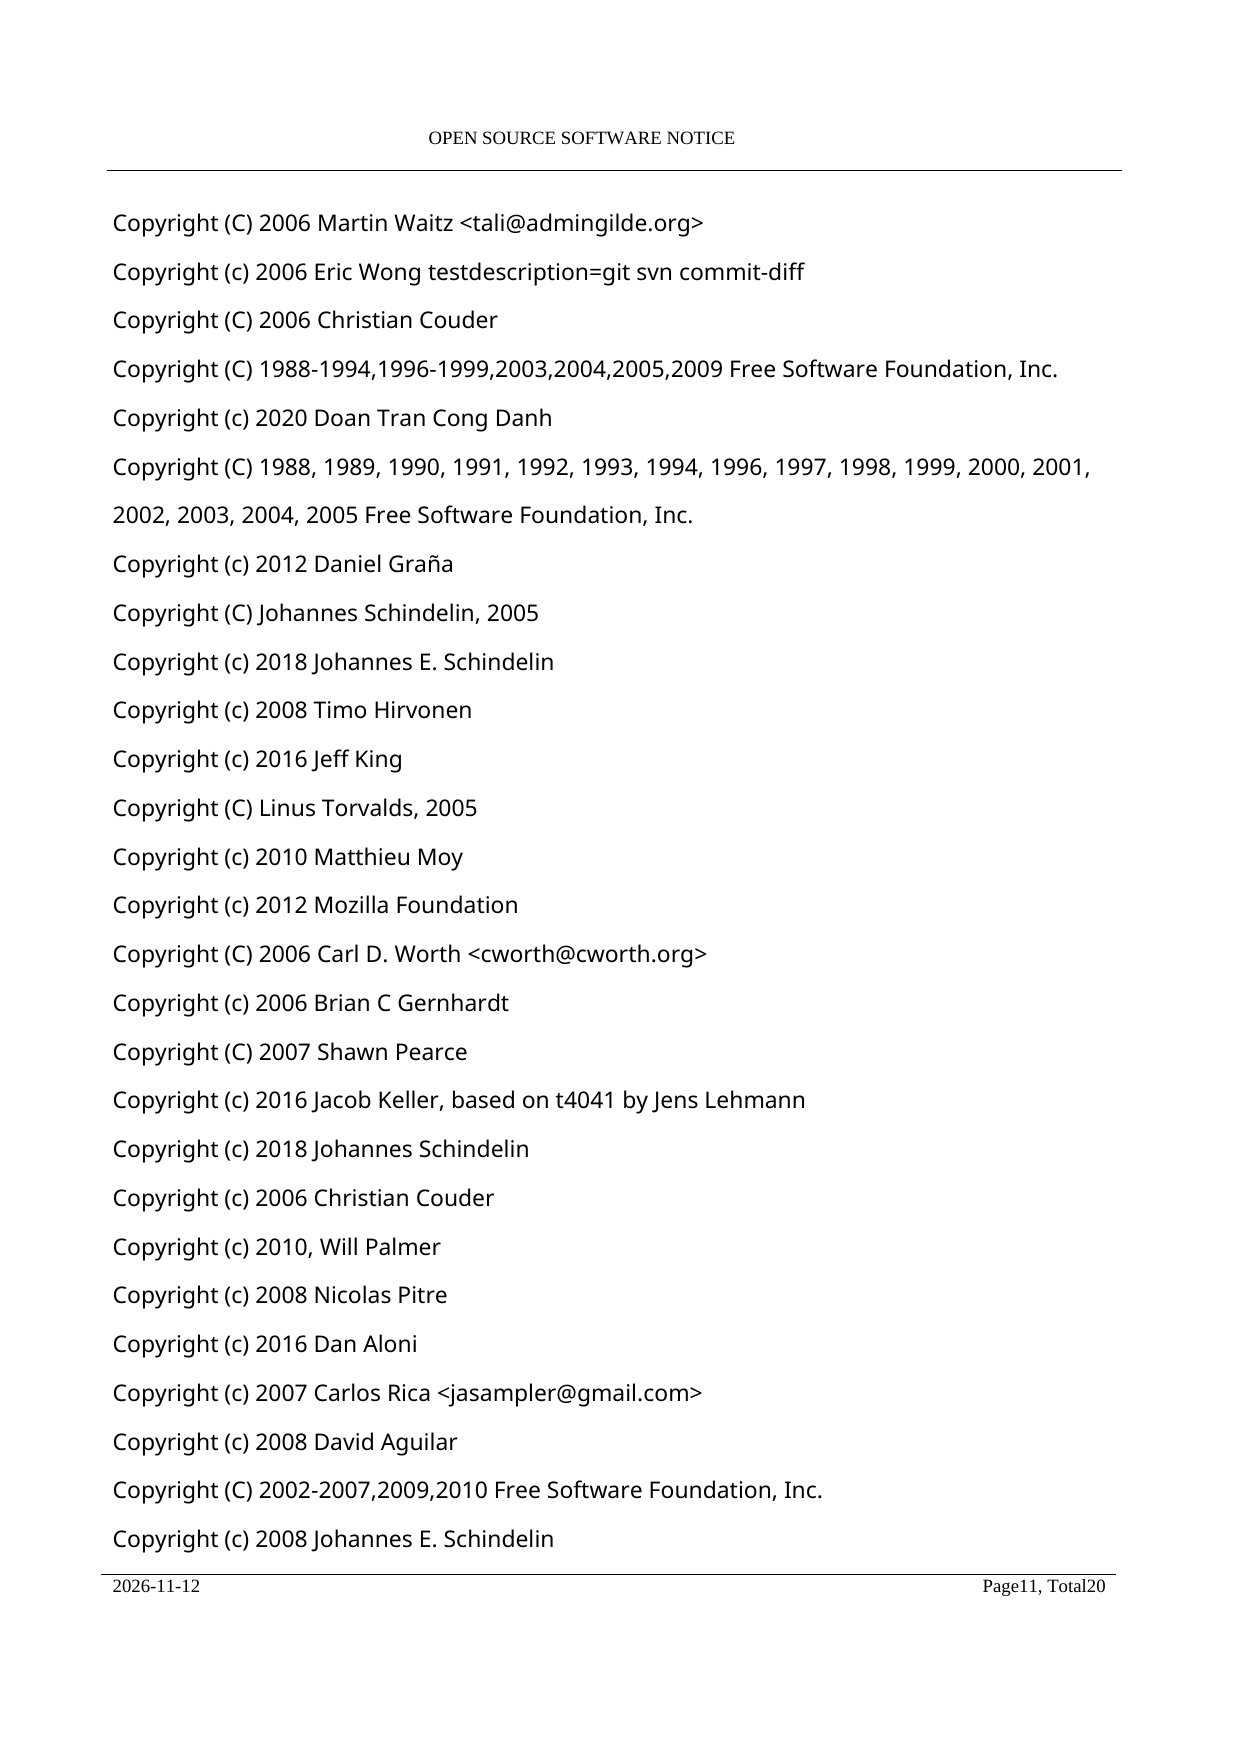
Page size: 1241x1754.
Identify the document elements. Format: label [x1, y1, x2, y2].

text [112, 206, 1128, 1555]
